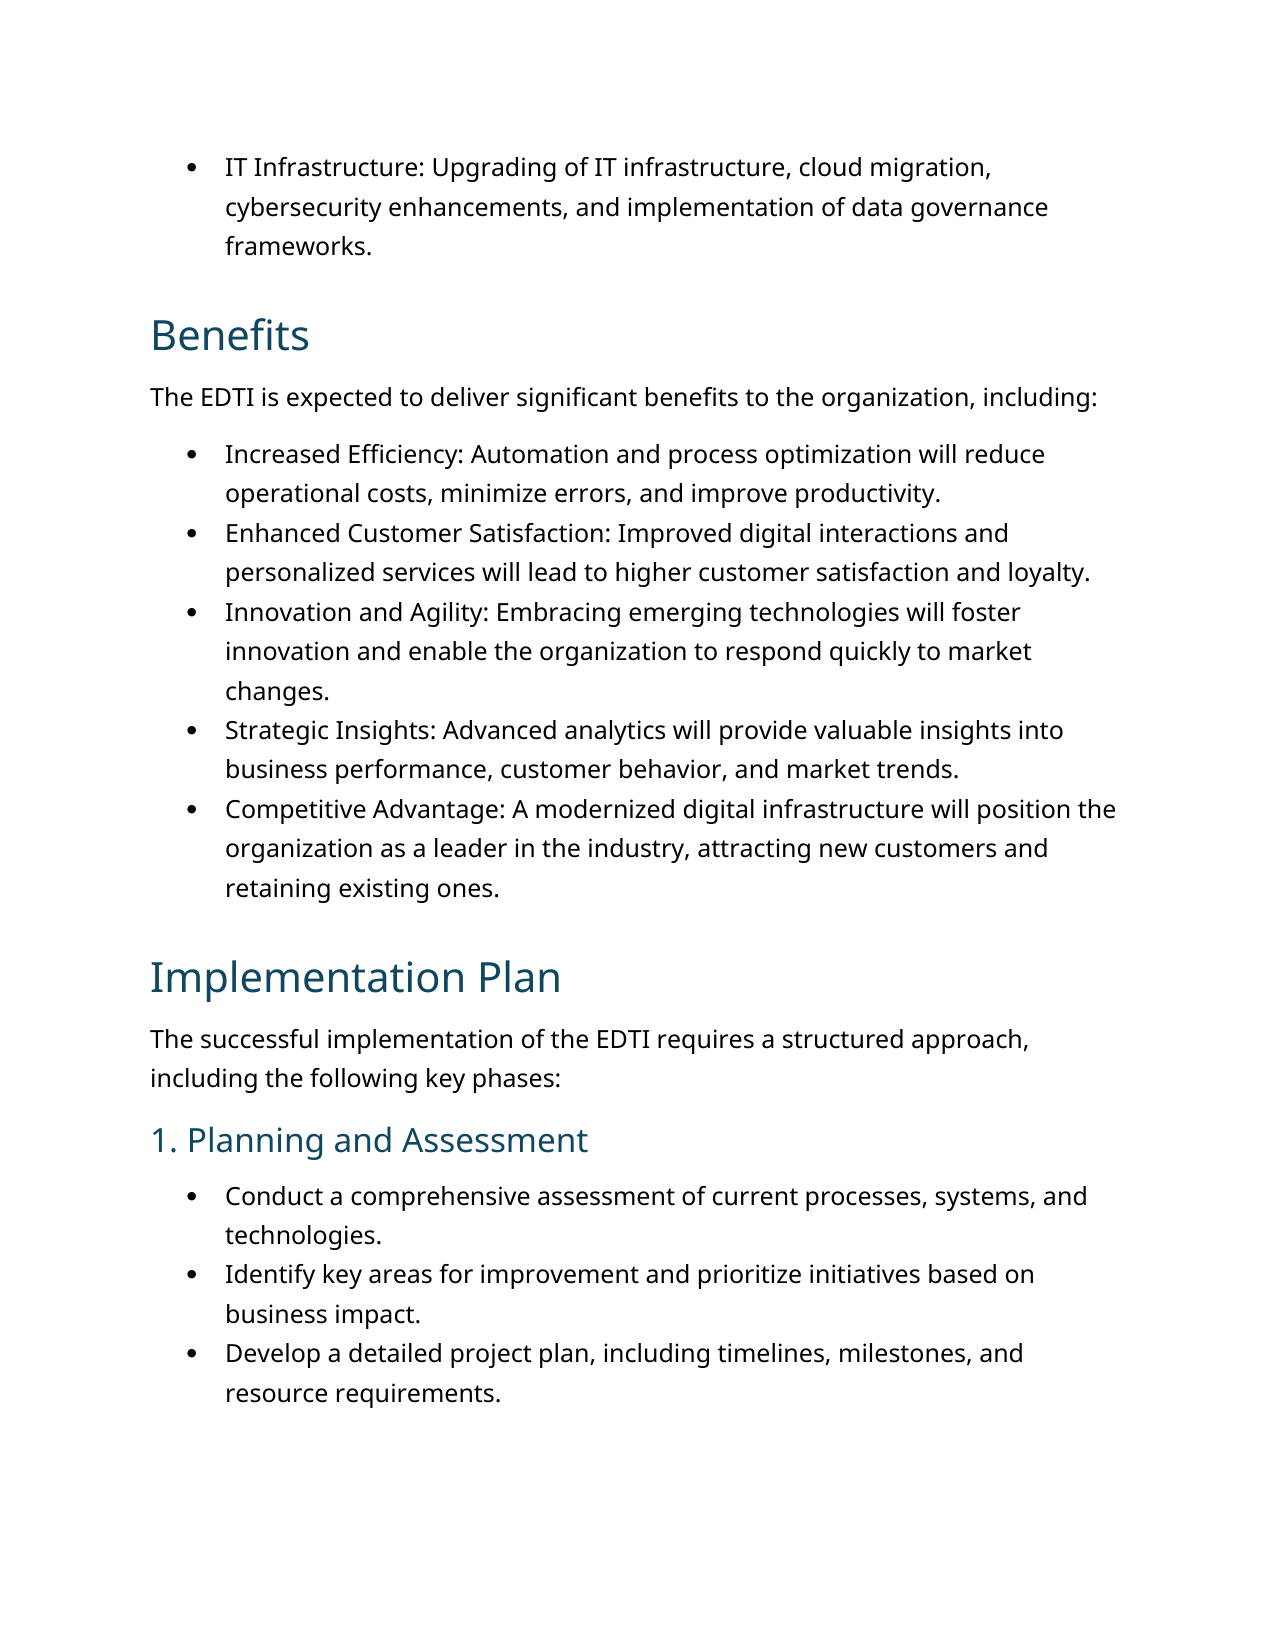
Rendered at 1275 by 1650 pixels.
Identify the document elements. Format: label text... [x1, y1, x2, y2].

list Increased Efficiency: Automation and process optimization will reduce operational costs, minimize errors, and improve productivity. [187, 436, 1125, 510]
list Conduct a comprehensive assessment of current processes, systems, and technologies. [187, 1178, 1125, 1252]
list Develop a detailed project plan, including timelines, milestones, and resource requirements. [187, 1336, 1125, 1410]
subtitle 1. Planning and Assessment [150, 1117, 1125, 1163]
list Innovation and Agility: Embracing emerging technologies will foster innovation and enable the organization to respond quickly to market changes. [187, 594, 1125, 707]
subtitle Benefits [150, 306, 1125, 363]
list Enhanced Customer Satisfaction: Improved digital interactions and personalized services will lead to higher customer satisfaction and loyalty. [187, 515, 1125, 589]
list Competitive Advantage: A modernized digital infrastructure will position the organization as a leader in the industry, attracting new customers and retaining existing ones. [187, 792, 1125, 904]
list IT Infrastructure: Upgrading of IT infrastructure, cloud migration, cybersecurity enhancements, and implementation of data governance frameworks. [187, 150, 1125, 263]
list Identify key areas for improvement and prioritize initiatives based on business impact. [187, 1257, 1125, 1331]
text The EDTI is expected to deliver significant benefits to the organization, including: [150, 380, 1125, 414]
list Strategic Insights: Advanced analytics will provide valuable insights into business performance, customer behavior, and market trends. [187, 713, 1125, 786]
text The successful implementation of the EDTI requires a structured approach, including the following key phases: [150, 1022, 1125, 1095]
subtitle Implementation Plan [150, 947, 1125, 1004]
